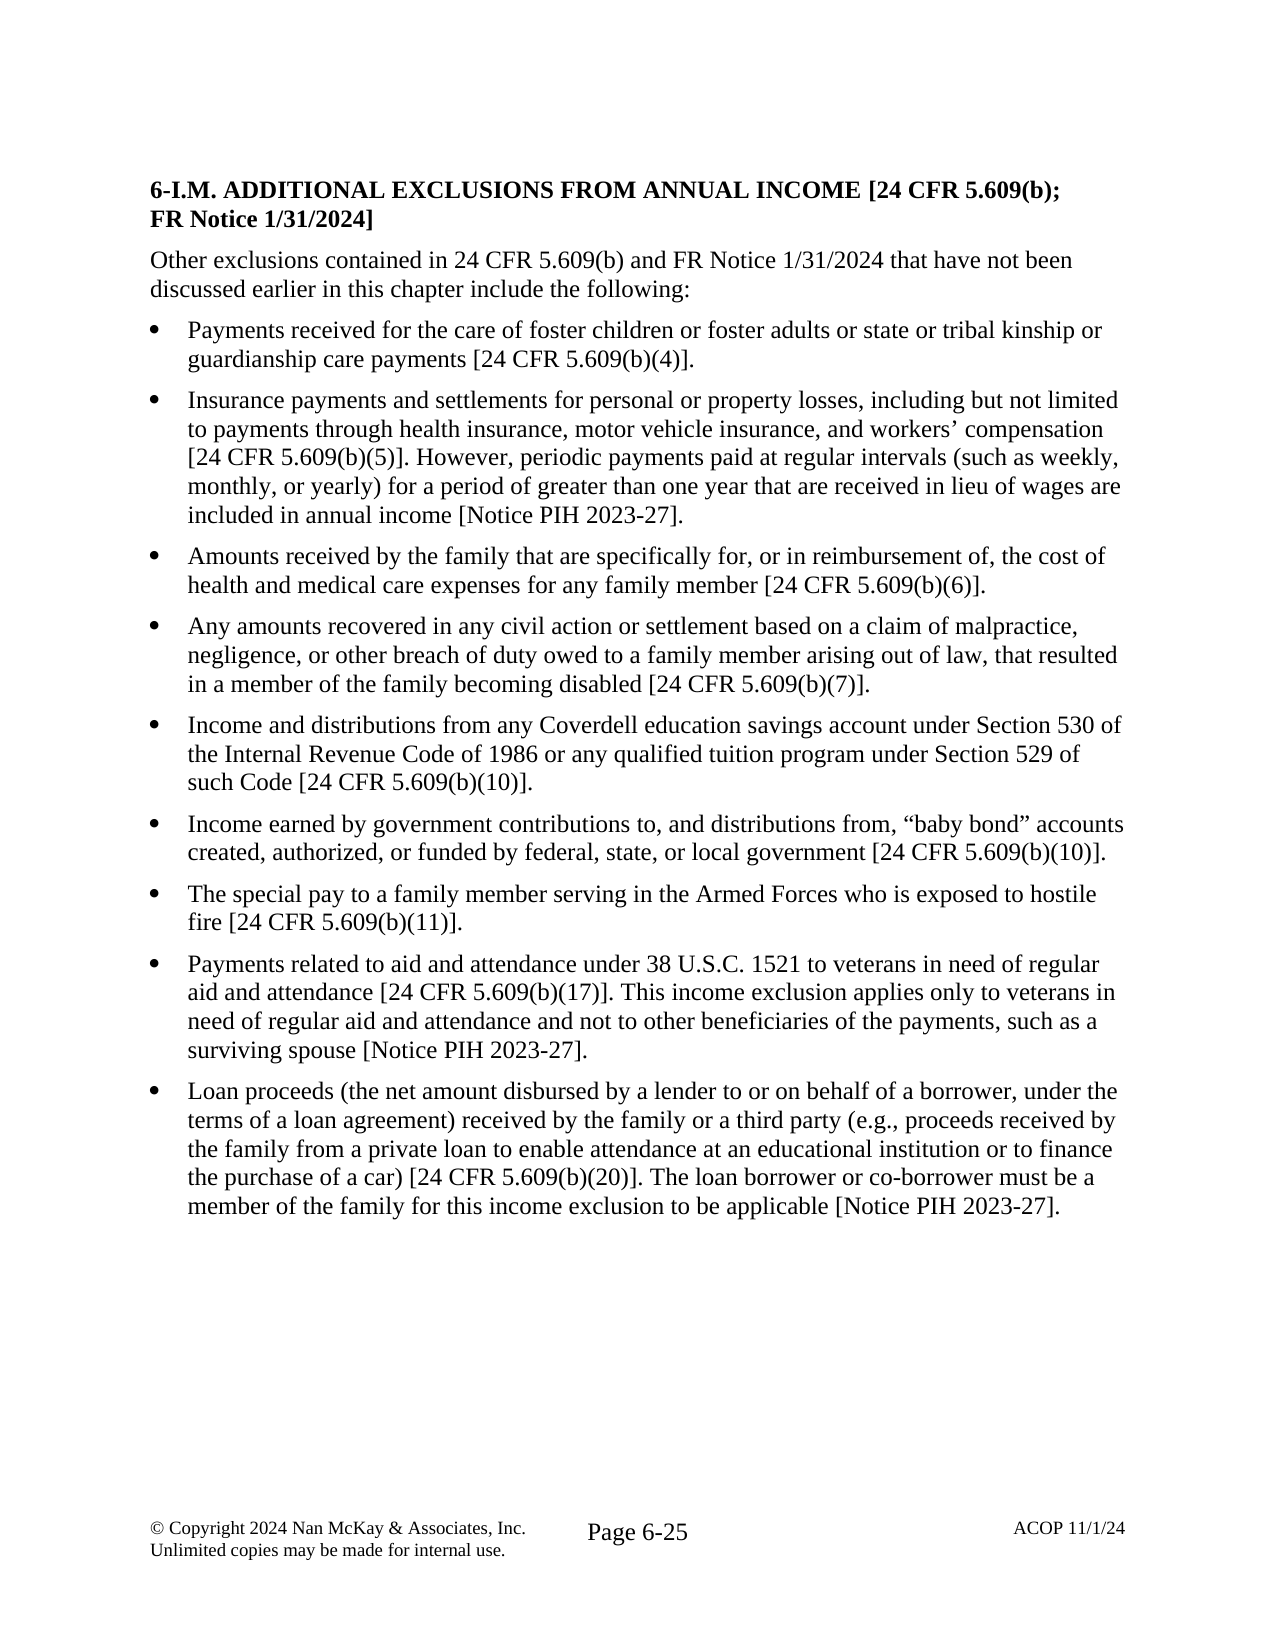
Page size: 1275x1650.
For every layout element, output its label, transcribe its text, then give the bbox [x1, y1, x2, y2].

list Income and distributions from any Coverdell education savings account under Section 530 of the Internal Revenue Code of 1986 or any qualified tuition program under Section 529 of such Code [24 CFR 5.609(b)(10)]. [150, 710, 1125, 796]
list Loan proceeds (the net amount disbursed by a lender to or on behalf of a borrower, under the terms of a loan agreement) received by the family or a third party (e.g., proceeds received by the family from a private loan to enable attendance at an educational institution or to finance the purchase of a car) [24 CFR 5.609(b)(20)]. The loan borrower or co-borrower must be a member of the family for this income exclusion to be applicable [Notice PIH 2023-27]. [150, 1076, 1125, 1220]
list Payments received for the care of foster children or foster adults or state or tribal kinship or guardianship care payments [24 CFR 5.609(b)(4)]. [150, 315, 1125, 372]
list Any amounts recovered in any civil action or settlement based on a claim of malpractice, negligence, or other breach of duty owed to a family member arising out of law, that resulted in a member of the family becoming disabled [24 CFR 5.609(b)(7)]. [150, 611, 1125, 697]
list The special pay to a family member serving in the Armed Forces who is exposed to hostile fire [24 CFR 5.609(b)(11)]. [150, 879, 1125, 936]
text Other exclusions contained in 24 CFR 5.609(b) and FR Notice 1/31/2024 that have not been discussed earlier in this chapter include the following: [150, 245, 1125, 302]
list Income earned by government contributions to, and distributions from, “baby bond” accounts created, authorized, or funded by federal, state, or local government [24 CFR 5.609(b)(10)]. [150, 809, 1125, 866]
list Insurance payments and settlements for personal or property losses, including but not limited to payments through health insurance, motor vehicle insurance, and workers’ compensation [24 CFR 5.609(b)(5)]. However, periodic payments paid at regular intervals (such as weekly, monthly, or yearly) for a period of greater than one year that are received in lieu of wages are included in annual income [Notice PIH 2023-27]. [150, 385, 1125, 529]
list Amounts received by the family that are specifically for, or in reimbursement of, the cost of health and medical care expenses for any family member [24 CFR 5.609(b)(6)]. [150, 541, 1125, 599]
text 6-I.M. ADDITIONAL EXCLUSIONS FROM ANNUAL INCOME [24 CFR 5.609(b); FR Notice 1/31/2024] [150, 175, 1125, 232]
list Payments related to aid and attendance under 38 U.S.C. 1521 to veterans in need of regular aid and attendance [24 CFR 5.609(b)(17)]. This income exclusion applies only to veterans in need of regular aid and attendance and not to other beneficiaries of the payments, such as a surviving spouse [Notice PIH 2023-27]. [150, 949, 1125, 1064]
